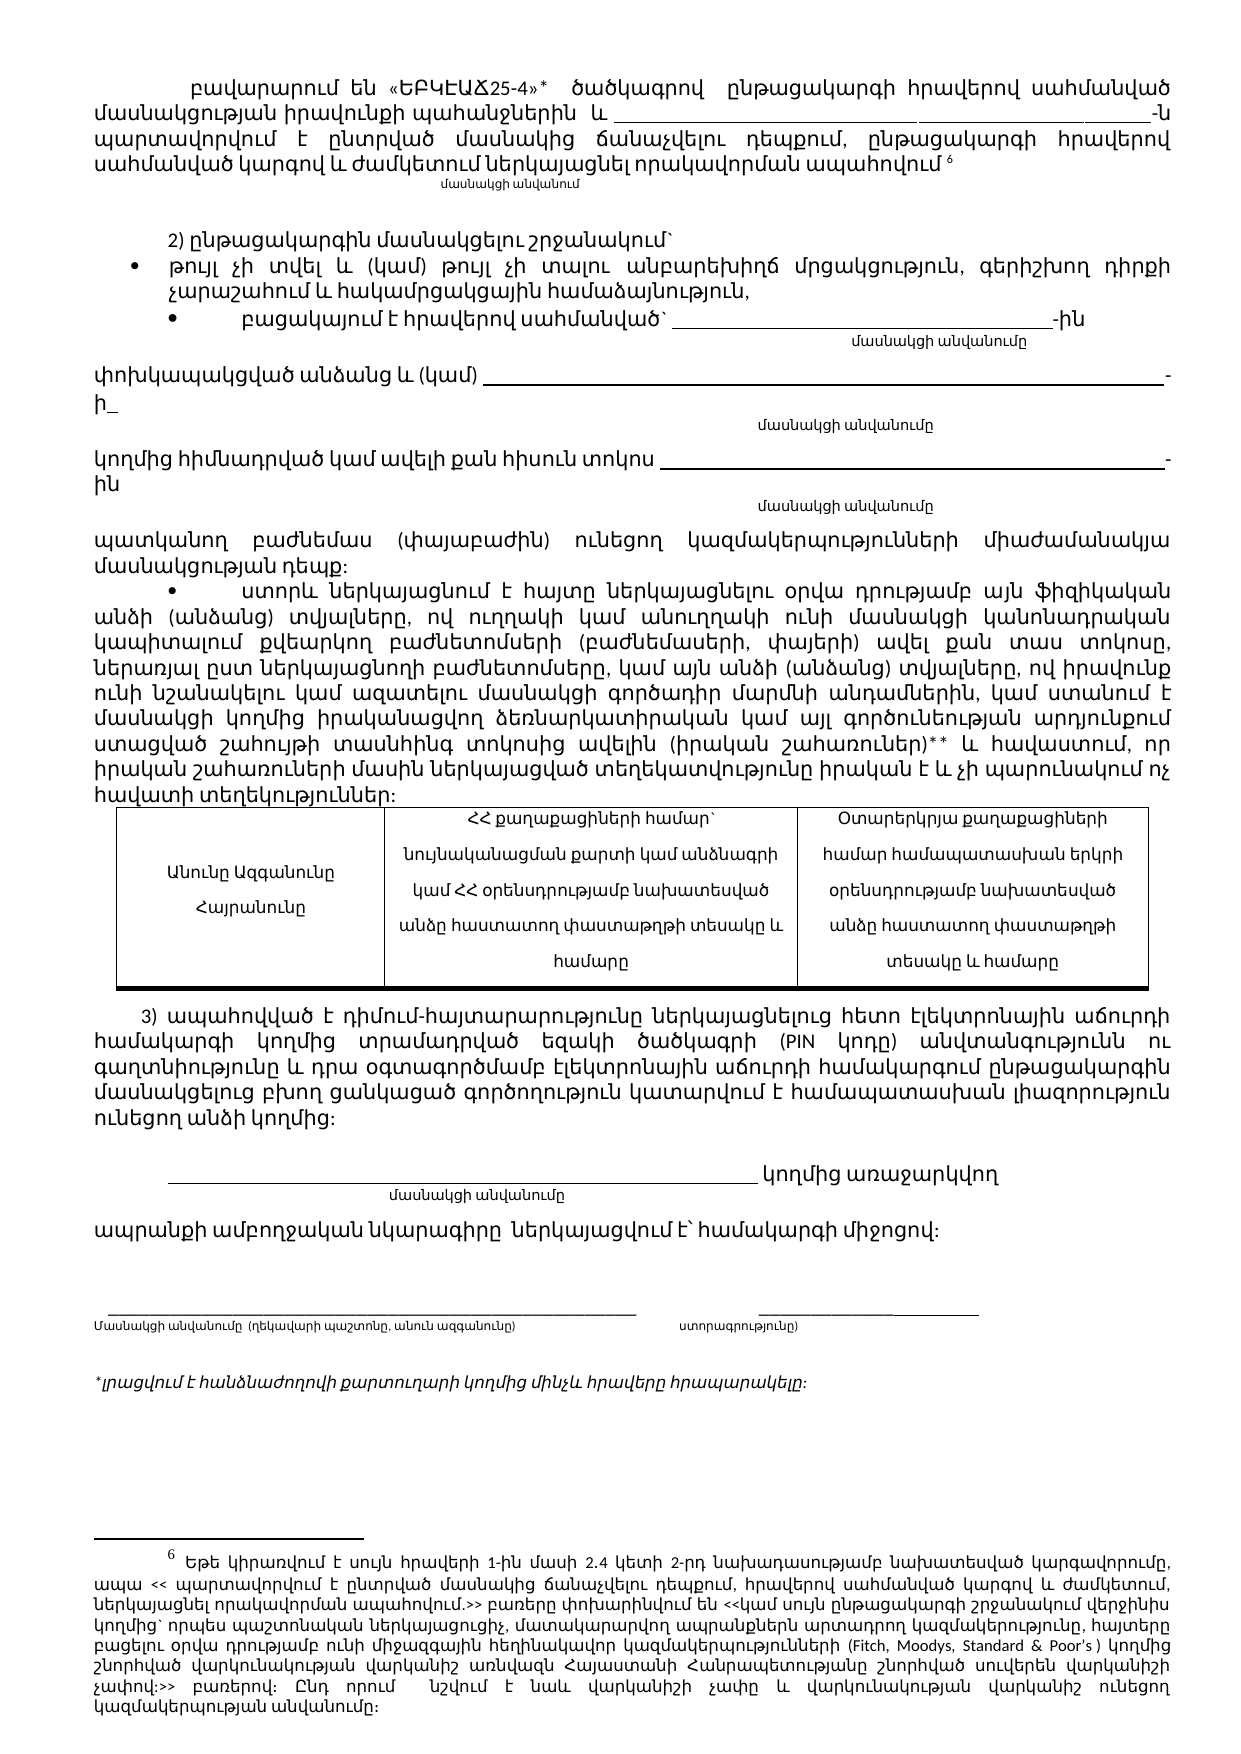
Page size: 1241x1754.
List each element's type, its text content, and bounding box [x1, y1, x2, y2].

table_header Անունը Ազգանունը Հայրանունը [117, 808, 384, 986]
text ___________________________________________________ _____________ Մասնակցի անվանումը (ղեկավարի պաշտոնը, անուն ազգանունը) ստորագրությունը) [94, 1293, 1171, 1344]
text *լրացվում է հանձնաժողովի քարտուղարի կողմից մինչև հրավերը հրապարակելը: [94, 1373, 1171, 1393]
text ապրանքի ամբողջական նկարագիրը ներկայացվում է՝ համակարգի միջոցով: [94, 1217, 1171, 1242]
text բավարարում են «ԵԲԿԷԱՃ25-4»* ծածկագրով ընթացակարգի հրավերով սահմանված մասնակցության իրավունքի պահանջներին և -ն պարտավորվում է ընտրված մասնակից ճանաչվելու դեպքում, ընթացակարգի հրավերով սահմանված կարգով և ժամկետում ներկայացնել որակավորման ապահովում [94, 75, 1171, 177]
text մասնակցի անվանումը [94, 1186, 1171, 1217]
text մասնակցի անվանումը [94, 332, 1171, 362]
text մասնակցի անվանումը [94, 416, 1171, 446]
text մասնակցի անվանում [94, 177, 1171, 202]
table_header Օտարերկրյա քաղաքացիների համար համապատասխան երկրի օրենսդրությամբ նախատեսված անձը հաստատող փաստաթղթի տեսակը և համարը [798, 808, 1148, 986]
text 3) ապահովված է դիմում-հայտարարությունը ներկայացնելուց հետո էլեկտրոնային աճուրդի համակարգի կողմից տրամադրված եզակի ծածկագրի (PIN կոդը) անվտանգությունն ու գաղտնիությունը և դրա օգտագործմամբ էլեկտրոնային աճուրդի համակարգում ընթացակարգին մասնակցելուց բխող ցանկացած գործողություն կատարվում է համապատասխան լիազորություն ունեցող անձի կողմից: [94, 1003, 1171, 1130]
text փոխկապակցված անձանց և (կամ) -ի [94, 362, 1171, 416]
text 2) ընթացակարգին մասնակցելու շրջանակում` [94, 227, 1171, 253]
text պատկանող բաժնեմաս (փայաբաժին) ունեցող կազմակերպությունների միաժամանակյա մասնակցության դեպք: [94, 528, 1171, 578]
text մասնակցի անվանումը [94, 497, 1171, 528]
text կողմից հիմնադրված կամ ավելի քան հիսուն տոկոս -ին [94, 446, 1171, 497]
list բացակայում է հրավերով սահմանված` -ին [94, 304, 1171, 332]
table_header ՀՀ քաղաքացիների համար` նույնականացման քարտի կամ անձնագրի կամ ՀՀ օրենսդրությամբ նախատեսված անձը հաստատող փաստաթղթի տեսակը և համարը [385, 808, 797, 986]
list ստորև ներկայացնում է հայտը ներկայացնելու օրվա դրությամբ այն ֆիզիկական անձի (անձանց) տվյալները, ով ուղղակի կամ անուղղակի ունի մասնակցի կանոնադրական կապիտալում քվեարկող բաժնետոմսերի (բաժնեմասերի, փայերի) ավել քան տաս տոկոսը, ներառյալ ըստ ներկայացնողի բաժնետոմսերը, կամ այն անձի (անձանց) տվյալները, ով իրավունք ունի նշանակելու կամ ազատելու մասնակցի գործադիր մարմնի անդամներին, կամ ստանում է մասնակցի կողմից իրականացվող ձեռնարկատիրական կամ այլ գործունեության արդյունքում ստացված շահույթի տասնհինգ տոկոսից ավելին (իրական շահառուներ)** և հավաստում, որ իրական շահառուների մասին ներկայացված տեղեկատվությունը իրական է և չի պարունակում ոչ հավատի տեղեկություններ: [94, 578, 1171, 807]
text կողմից առաջարկվող [94, 1161, 1171, 1186]
list թույլ չի տվել և (կամ) թույլ չի տալու անբարեխիղճ մրցակցություն, գերիշխող դիրքի չարաշահում և հակամրցակցային համաձայնություն, [131, 253, 1171, 304]
